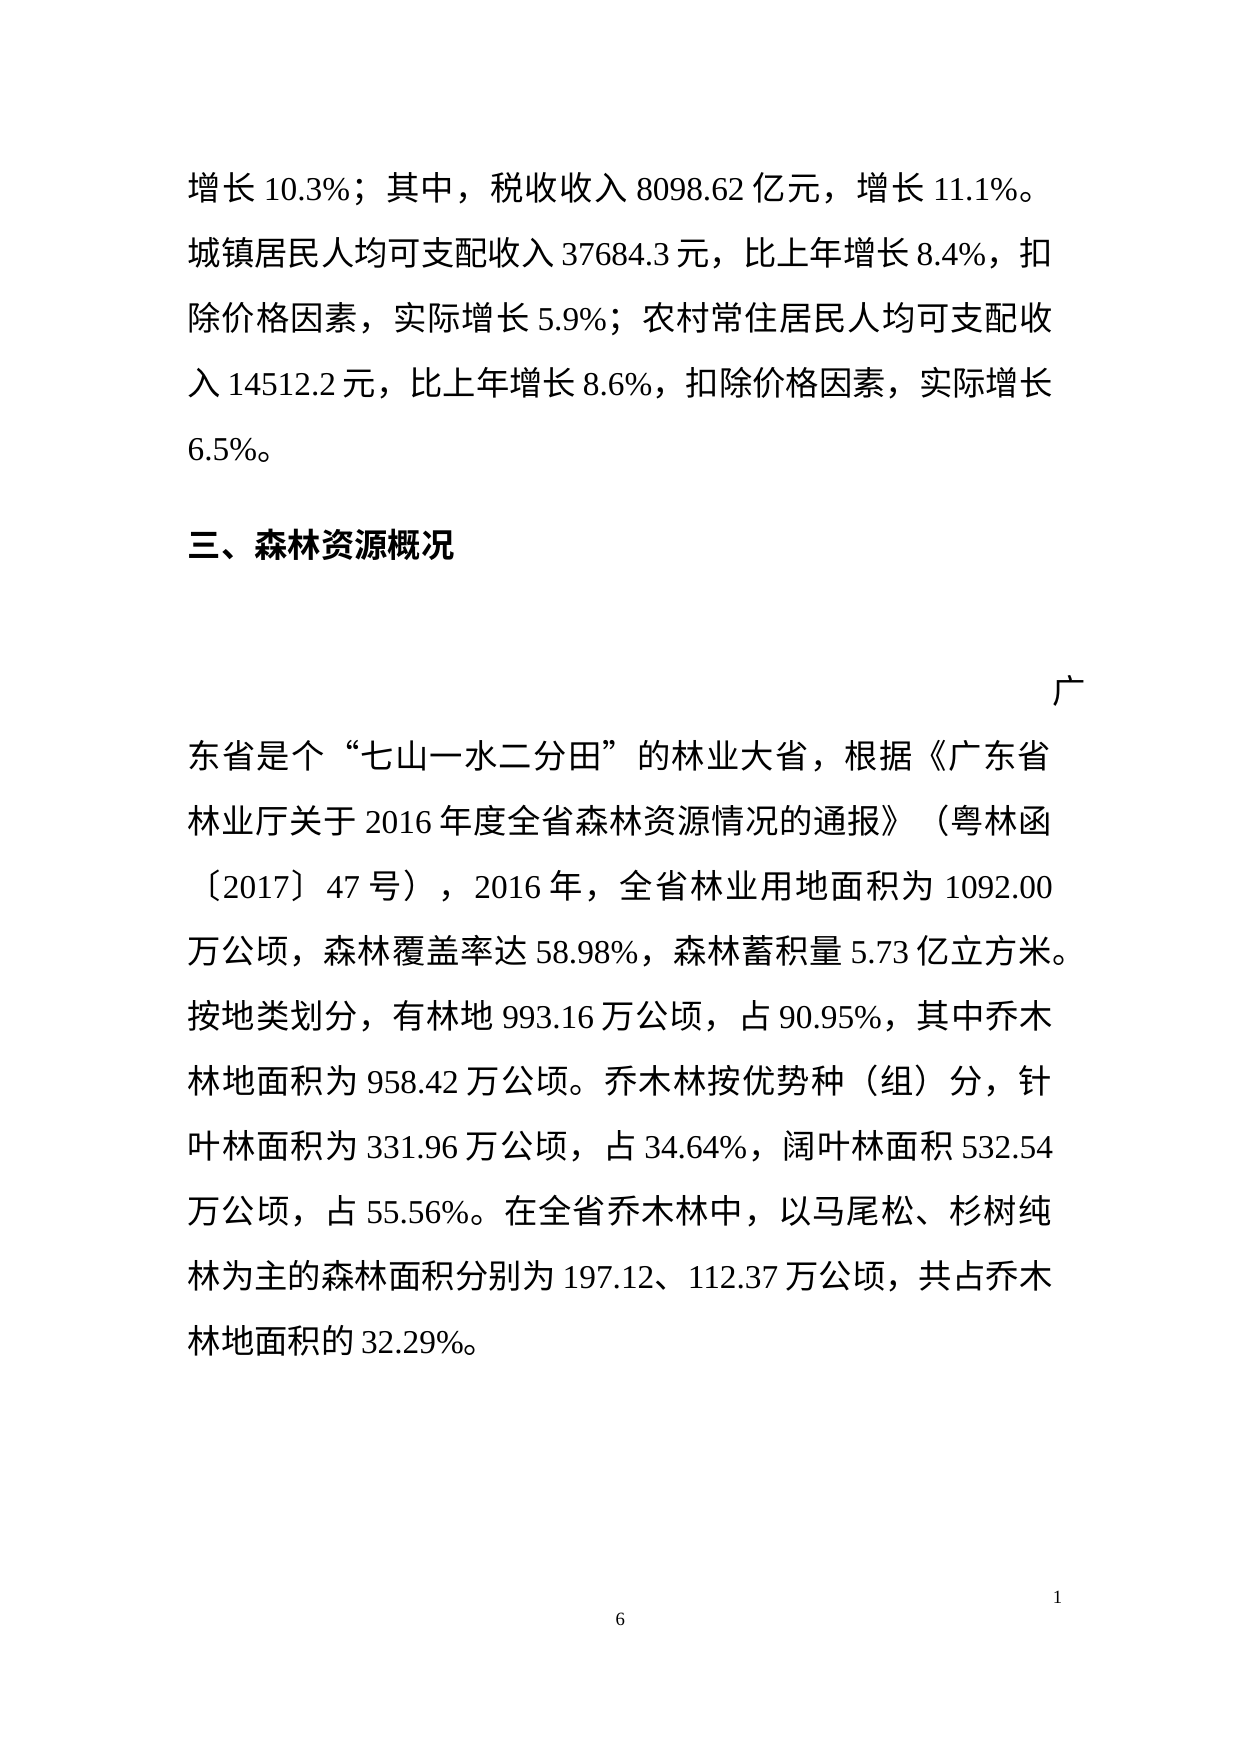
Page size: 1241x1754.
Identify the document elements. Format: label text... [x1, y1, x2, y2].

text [187, 153, 1053, 478]
text 广东省是个“七山一水二分田”的林业大省，根据《广东省林业厅关于2016年度全省森林资源情况的通报》（粤林函〔2017〕47号），2016年，全省林业用地面积为1092.00万公顷，森林覆盖率达58.98%，森林蓄积量5.73亿立方米。按地类划分，有林地993.16万公顷，占90.95%，其中乔木林地面积为958.42万公顷。乔木林按优势种（组）分，针叶林面积为331.96万公顷，占34.64%，阔叶林面积532.54万公顷，占55.56%。在全省乔木林中，以马尾松、杉树纯林为主的森林面积分别为197.12、112.37万公顷，共占乔木林地面积的32.29%。 [187, 656, 1053, 1371]
subtitle 三、森林资源概况 [187, 510, 1053, 575]
